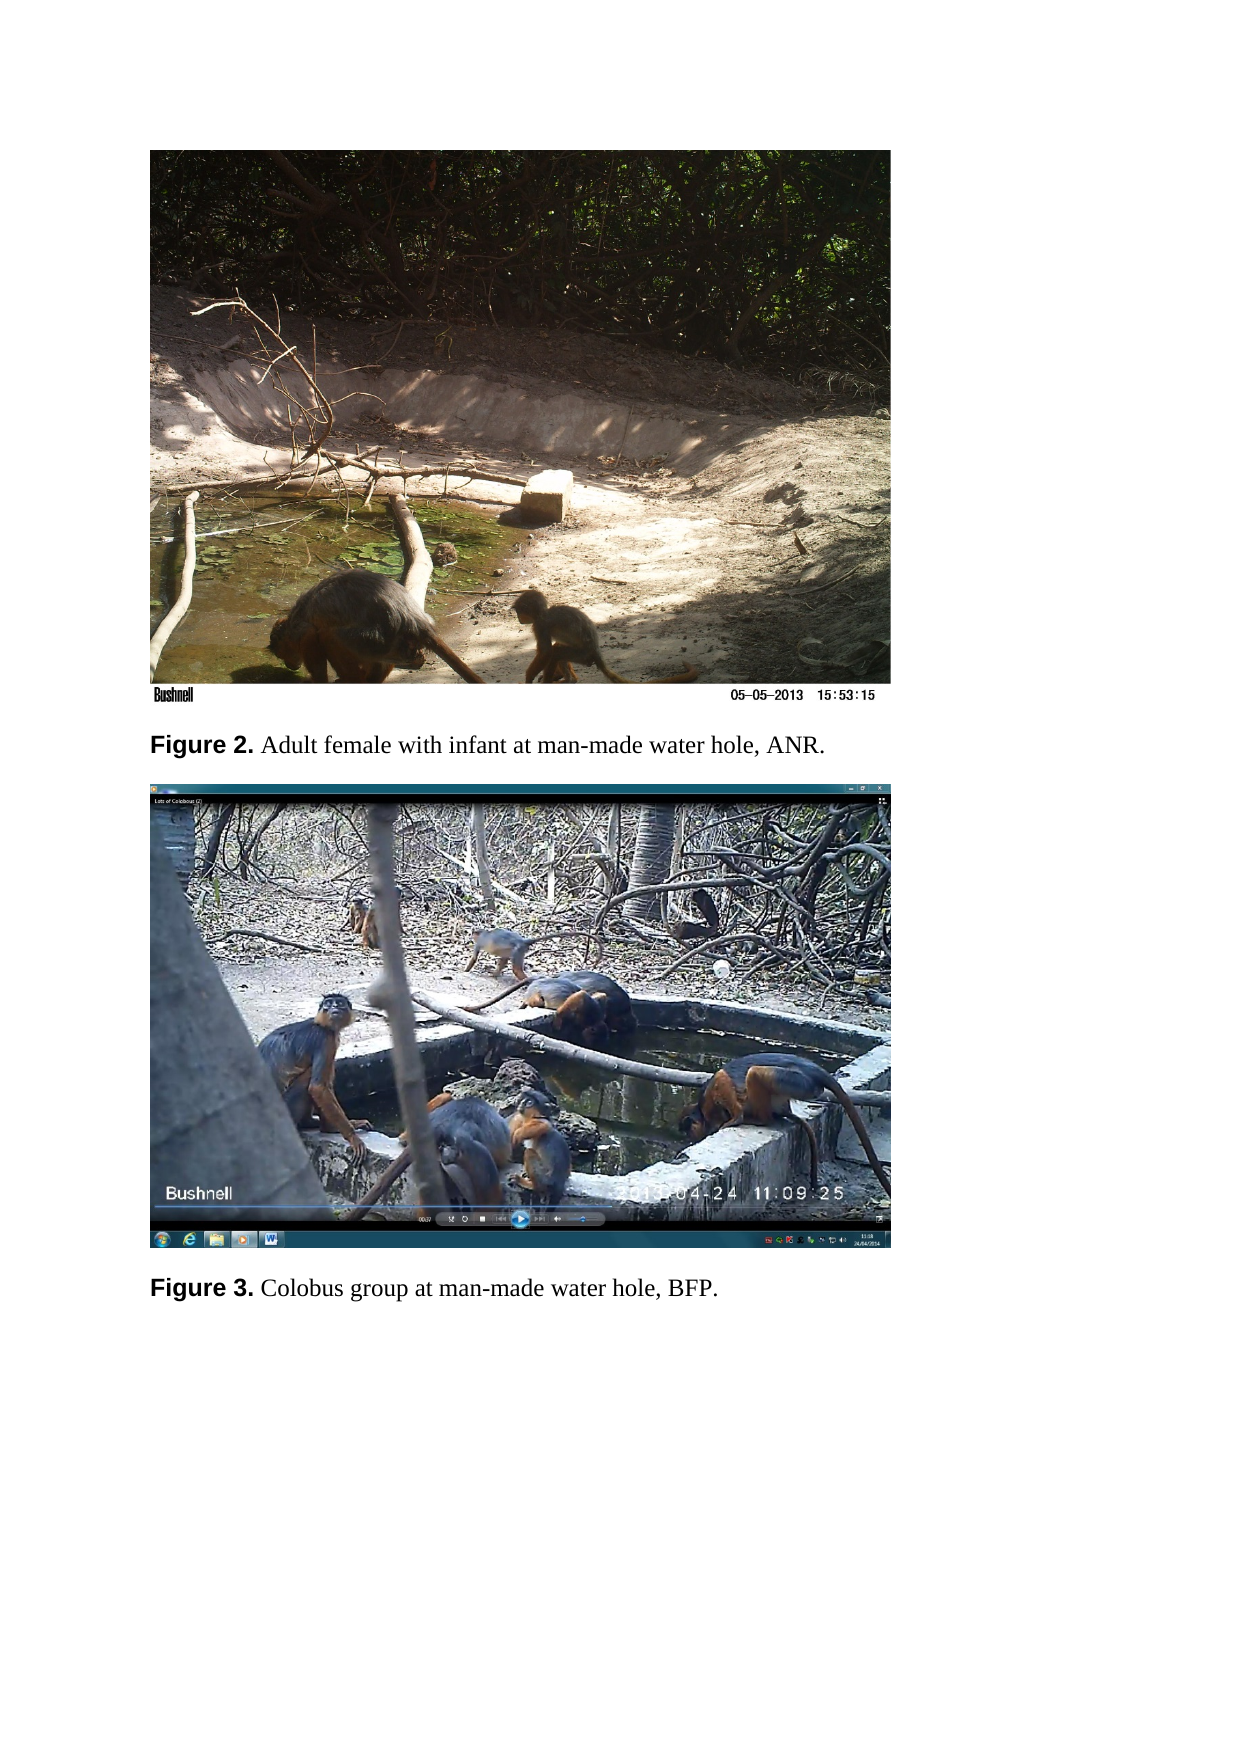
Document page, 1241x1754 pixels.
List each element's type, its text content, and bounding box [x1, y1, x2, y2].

picture [150, 150, 891, 706]
text Figure 2. Adult female with infant at man-made water hole, ANR. [150, 731, 1090, 759]
text Figure 3. Colobus group at man-made water hole, BFP. [150, 1273, 1090, 1301]
picture [150, 784, 891, 1248]
